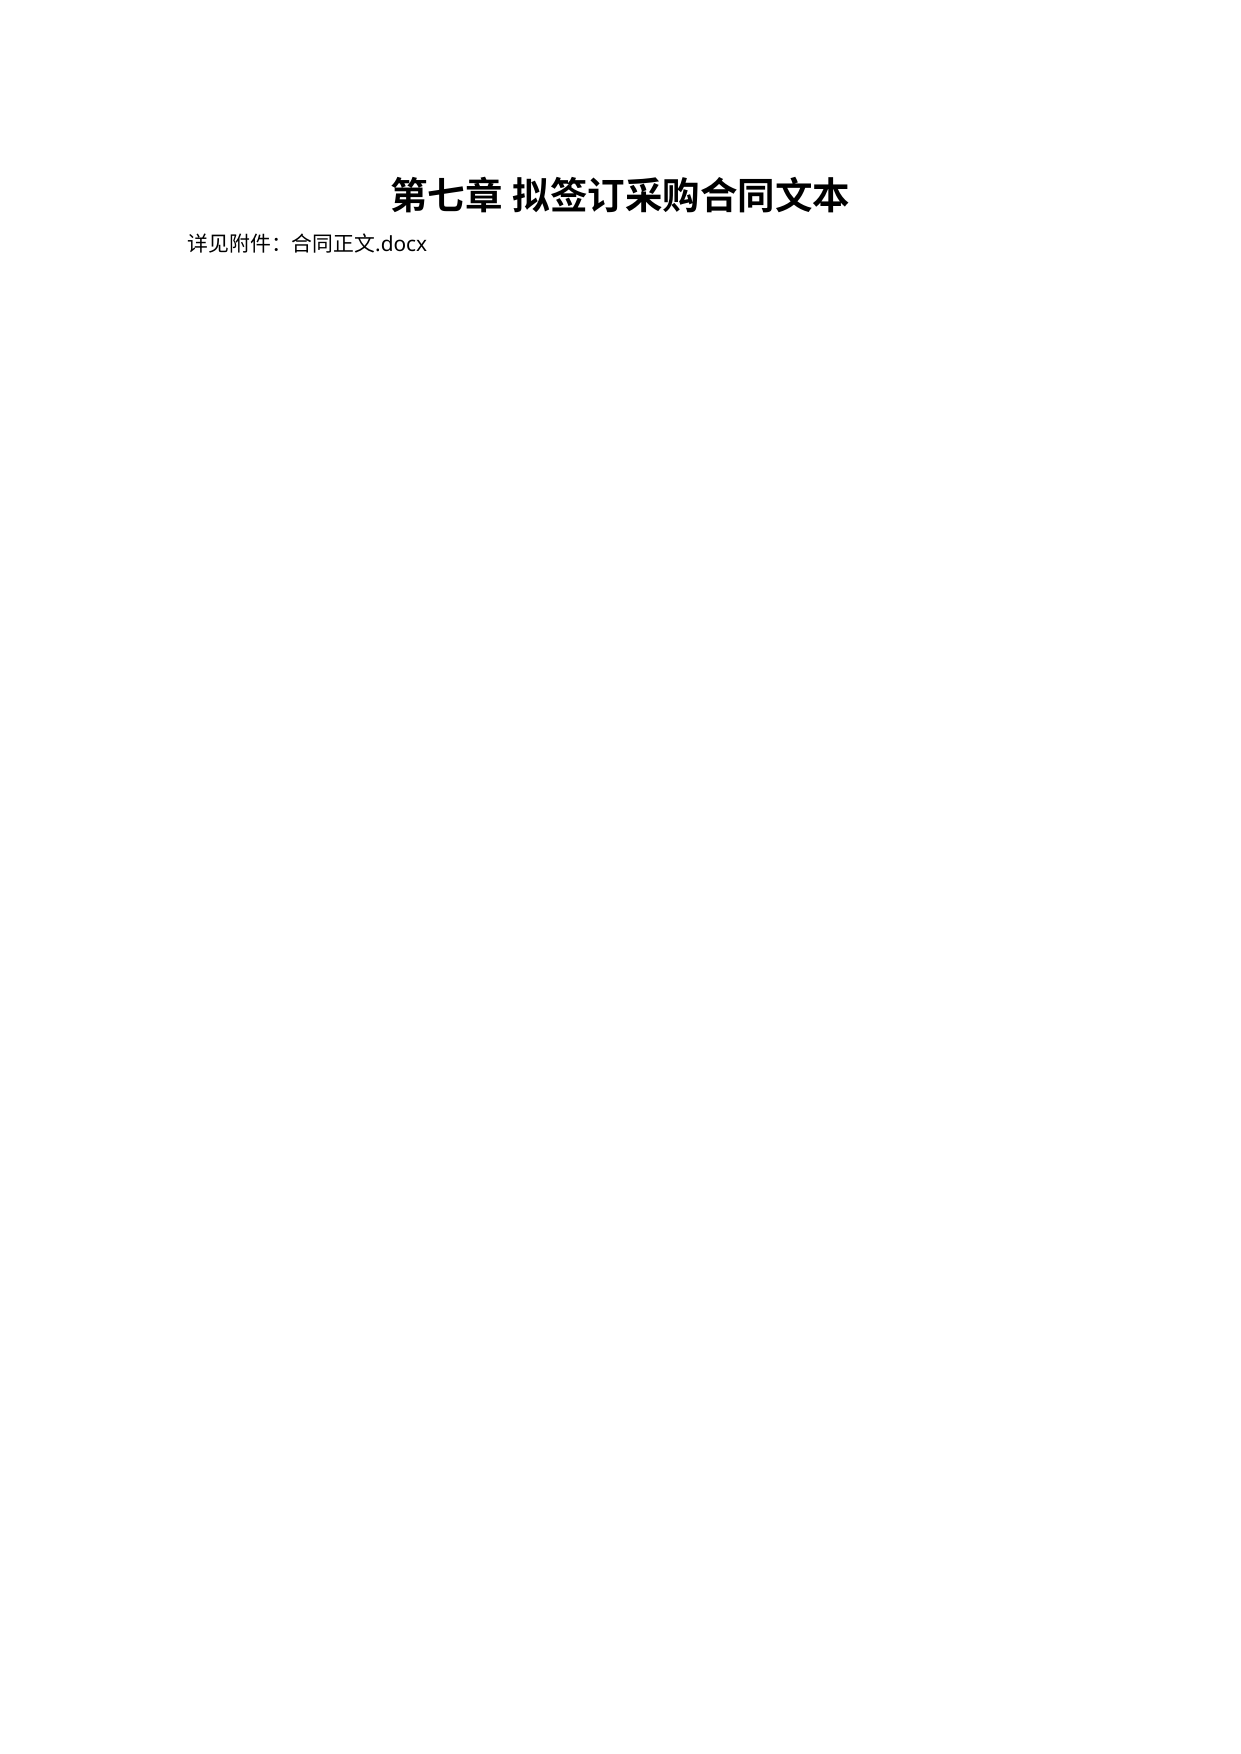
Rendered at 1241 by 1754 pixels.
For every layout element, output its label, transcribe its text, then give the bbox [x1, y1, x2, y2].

text 详见附件：合同正文.docx [187, 227, 1053, 259]
text 第七章 拟签订采购合同文本 [187, 162, 1053, 227]
